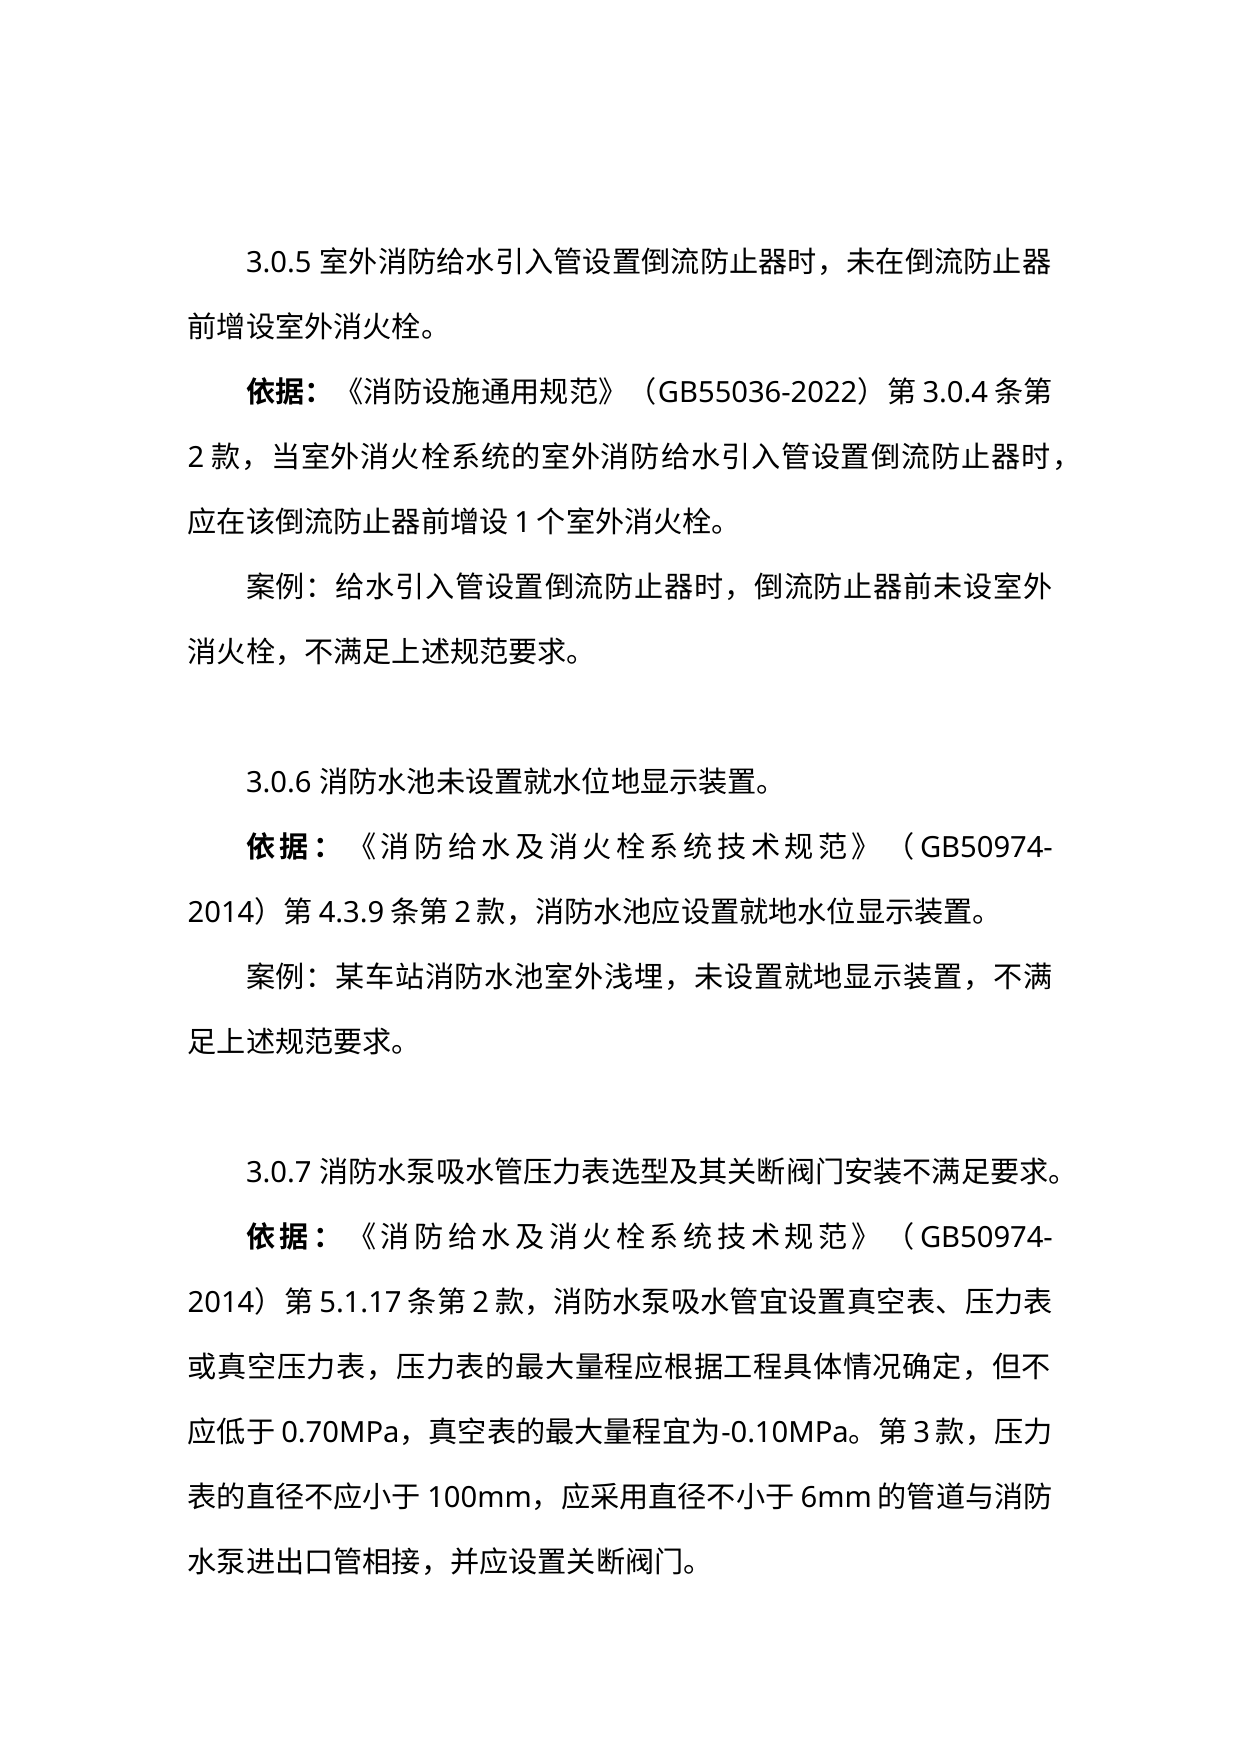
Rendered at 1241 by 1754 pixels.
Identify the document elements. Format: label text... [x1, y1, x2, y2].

text 3.0.6 消防水池未设置就水位地显示装置。 [187, 747, 1053, 812]
text 案例：给水引入管设置倒流防止器时，倒流防止器前未设室外消火栓，不满足上述规范要求。 [187, 552, 1053, 682]
text 依据：《消防设施通用规范》（GB55036-2022）第3.0.4条第2款，当室外消火栓系统的室外消防给水引入管设置倒流防止器时，应在该倒流防止器前增设1个室外消火栓。 [187, 357, 1053, 552]
text 依据：《消防给水及消火栓系统技术规范》（GB50974-2014）第5.1.17条第2款，消防水泵吸水管宜设置真空表、压力表或真空压力表，压力表的最大量程应根据工程具体情况确定，但不应低于0.70MPa，真空表的最大量程宜为-0.10MPa。第3款，压力表的直径不应小于100mm，应采用直径不小于6mm的管道与消防水泵进出口管相接，并应设置关断阀门。 [187, 1202, 1053, 1592]
text 案例：某车站消防水池室外浅埋，未设置就地显示装置，不满足上述规范要求。 [187, 942, 1053, 1072]
text 3.0.5 室外消防给水引入管设置倒流防止器时，未在倒流防止器前增设室外消火栓。 [187, 227, 1053, 357]
text 3.0.7 消防水泵吸水管压力表选型及其关断阀门安装不满足要求。 [187, 1137, 1053, 1202]
text 依据：《消防给水及消火栓系统技术规范》（GB50974-2014）第4.3.9条第2款，消防水池应设置就地水位显示装置。 [187, 812, 1053, 942]
